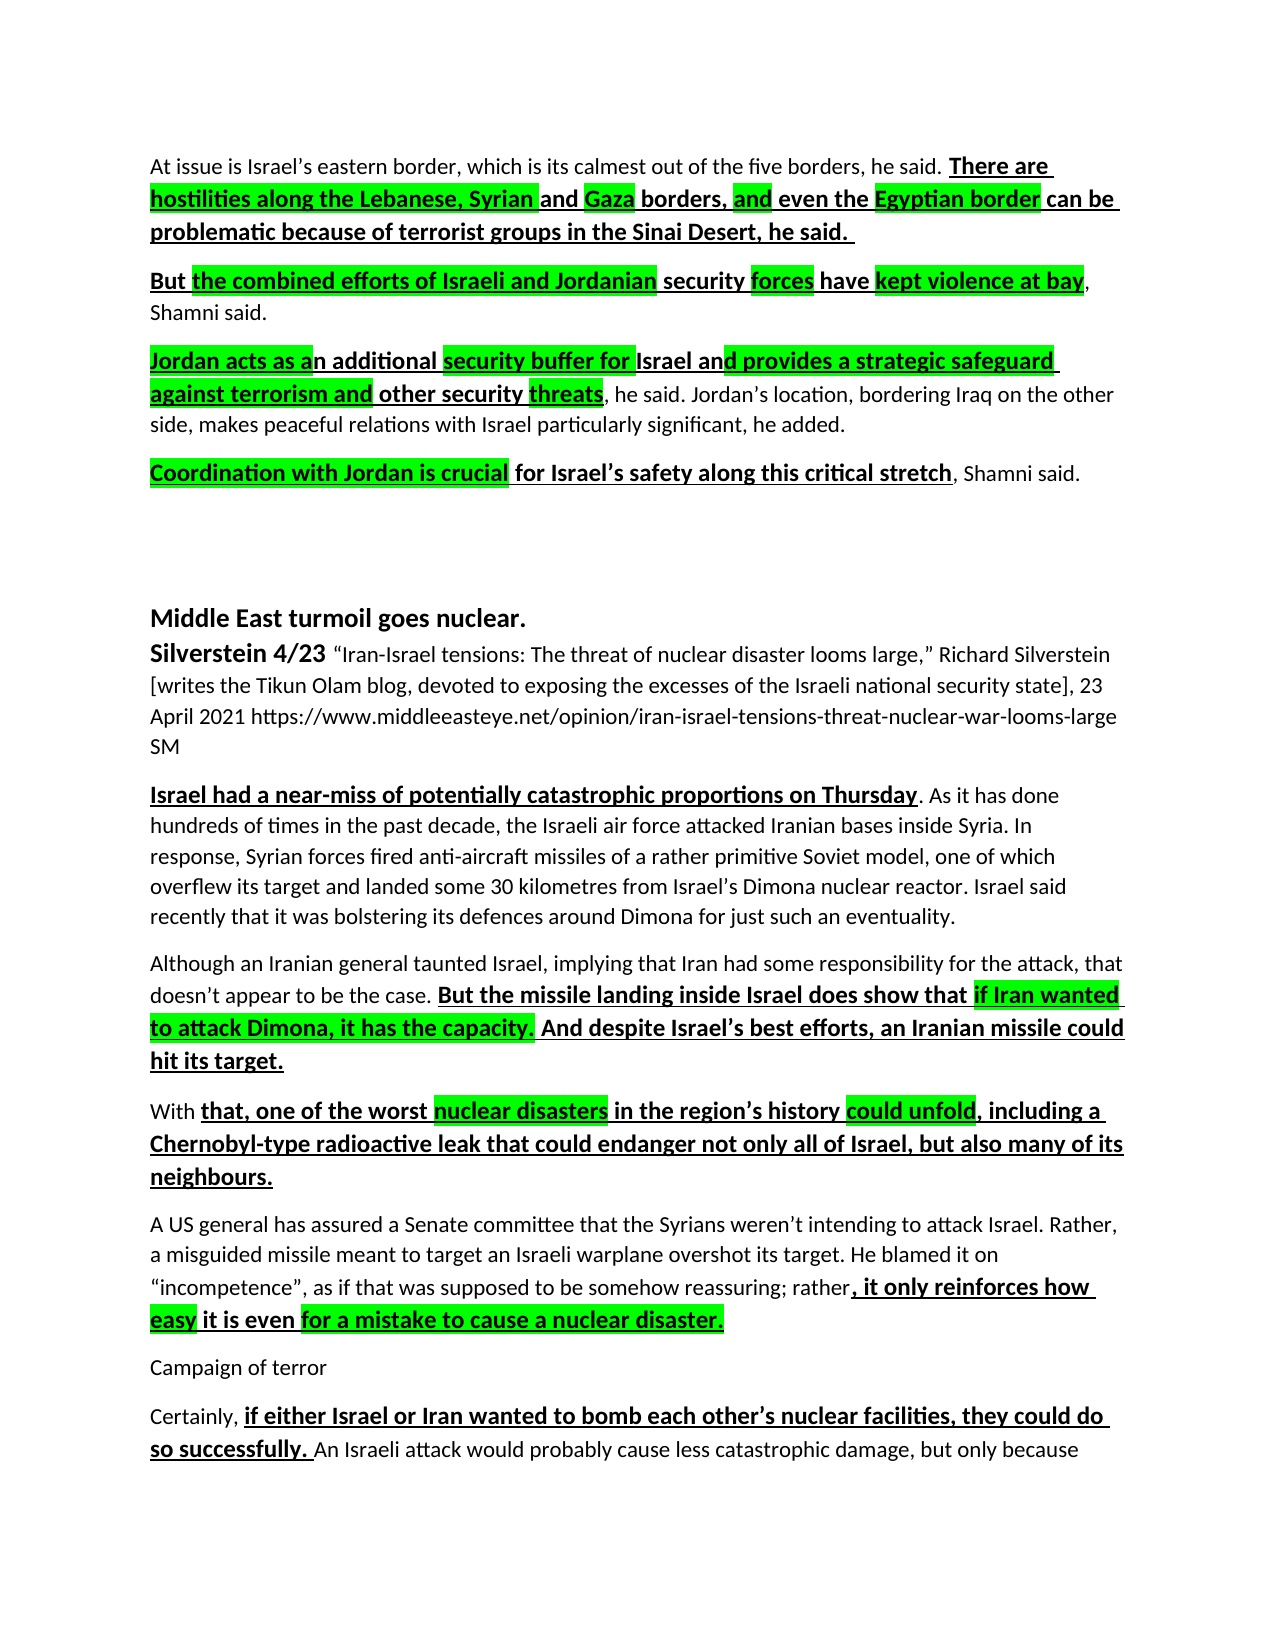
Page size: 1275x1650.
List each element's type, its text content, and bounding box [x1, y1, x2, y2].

text Although an Iranian general taunted Israel, implying that Iran had some responsibility for the attack, that doesn’t appear to be the case. But the missile landing inside Israel does show that if Iran wanted to attack Dimona, it has the capacity. And despite Israel’s best efforts, an Iranian missile could hit its target. [150, 949, 1125, 1039]
text But the combined efforts of Israeli and Jordanian security forces have kept violence at bay, Shamni said. [150, 265, 1125, 326]
text Coordination with Jordan is crucial for Israel’s safety along this critical stretch, Shamni said. [150, 457, 1125, 488]
text Israel had a near-miss of potentially catastrophic proportions on Thursday. As it has done hundreds of times in the past decade, the Israeli air force attacked Iranian bases inside Syria. In response, Syrian forces fired anti-aircraft missiles of a rather primitive Soviet model, one of which overflew its target and landed some 30 kilometres from Israel’s Dimona nuclear reactor. Israel said recently that it was bolstering its defences around Dimona for just such an eventuality. [150, 779, 1125, 930]
text Although an Iranian general taunted Israel, implying that Iran had some responsibility for the attack, that doesn’t appear to be the case. But the missile landing inside Israel does show that if Iran wanted to attack Dimona, it has the capacity. And despite Israel’s best efforts, an Iranian missile could hit its target. [150, 1040, 1125, 1076]
text Silverstein 4/23 “Iran-Israel tensions: The threat of nuclear disaster looms large,” Richard Silverstein [writes the Tikun Olam blog, devoted to exposing the excesses of the Israeli national security state], 23 April 2021 https://www.middleeasteye.net/opinion/iran-israel-tensions-threat-nuclear-war-looms-large SM [150, 636, 1125, 760]
text With that, one of the worst nuclear disasters in the region’s history could unfold, including a Chernobyl-type radioactive leak that could endanger not only all of Israel, but also many of its neighbours. [150, 1095, 1125, 1191]
text Jordan acts as an additional security buffer for Israel and provides a strategic safeguard against terrorism and other security threats, he said. Jordan’s location, bordering Iraq on the other side, makes peaceful relations with Israel particularly significant, he added. [150, 345, 1125, 439]
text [150, 1400, 1125, 1464]
text A US general has assured a Senate committee that the Syrians weren’t intending to attack Israel. Rather, a misguided missile meant to target an Israeli warplane overshot its target. He blamed it on “incompetence”, as if that was supposed to be somehow reassuring; rather, it only reinforces how easy it is even for a mistake to cause a nuclear disaster. [150, 1210, 1125, 1334]
text At issue is Israel’s eastern border, which is its calmest out of the five borders, he said. There are hostilities along the Lebanese, Syrian and Gaza borders, and even the Egyptian border can be problematic because of terrorist groups in the Sinai Desert, he said. [150, 150, 1125, 246]
subtitle Middle East turmoil goes nuclear. [150, 601, 1125, 634]
text Campaign of terror [150, 1353, 1125, 1382]
